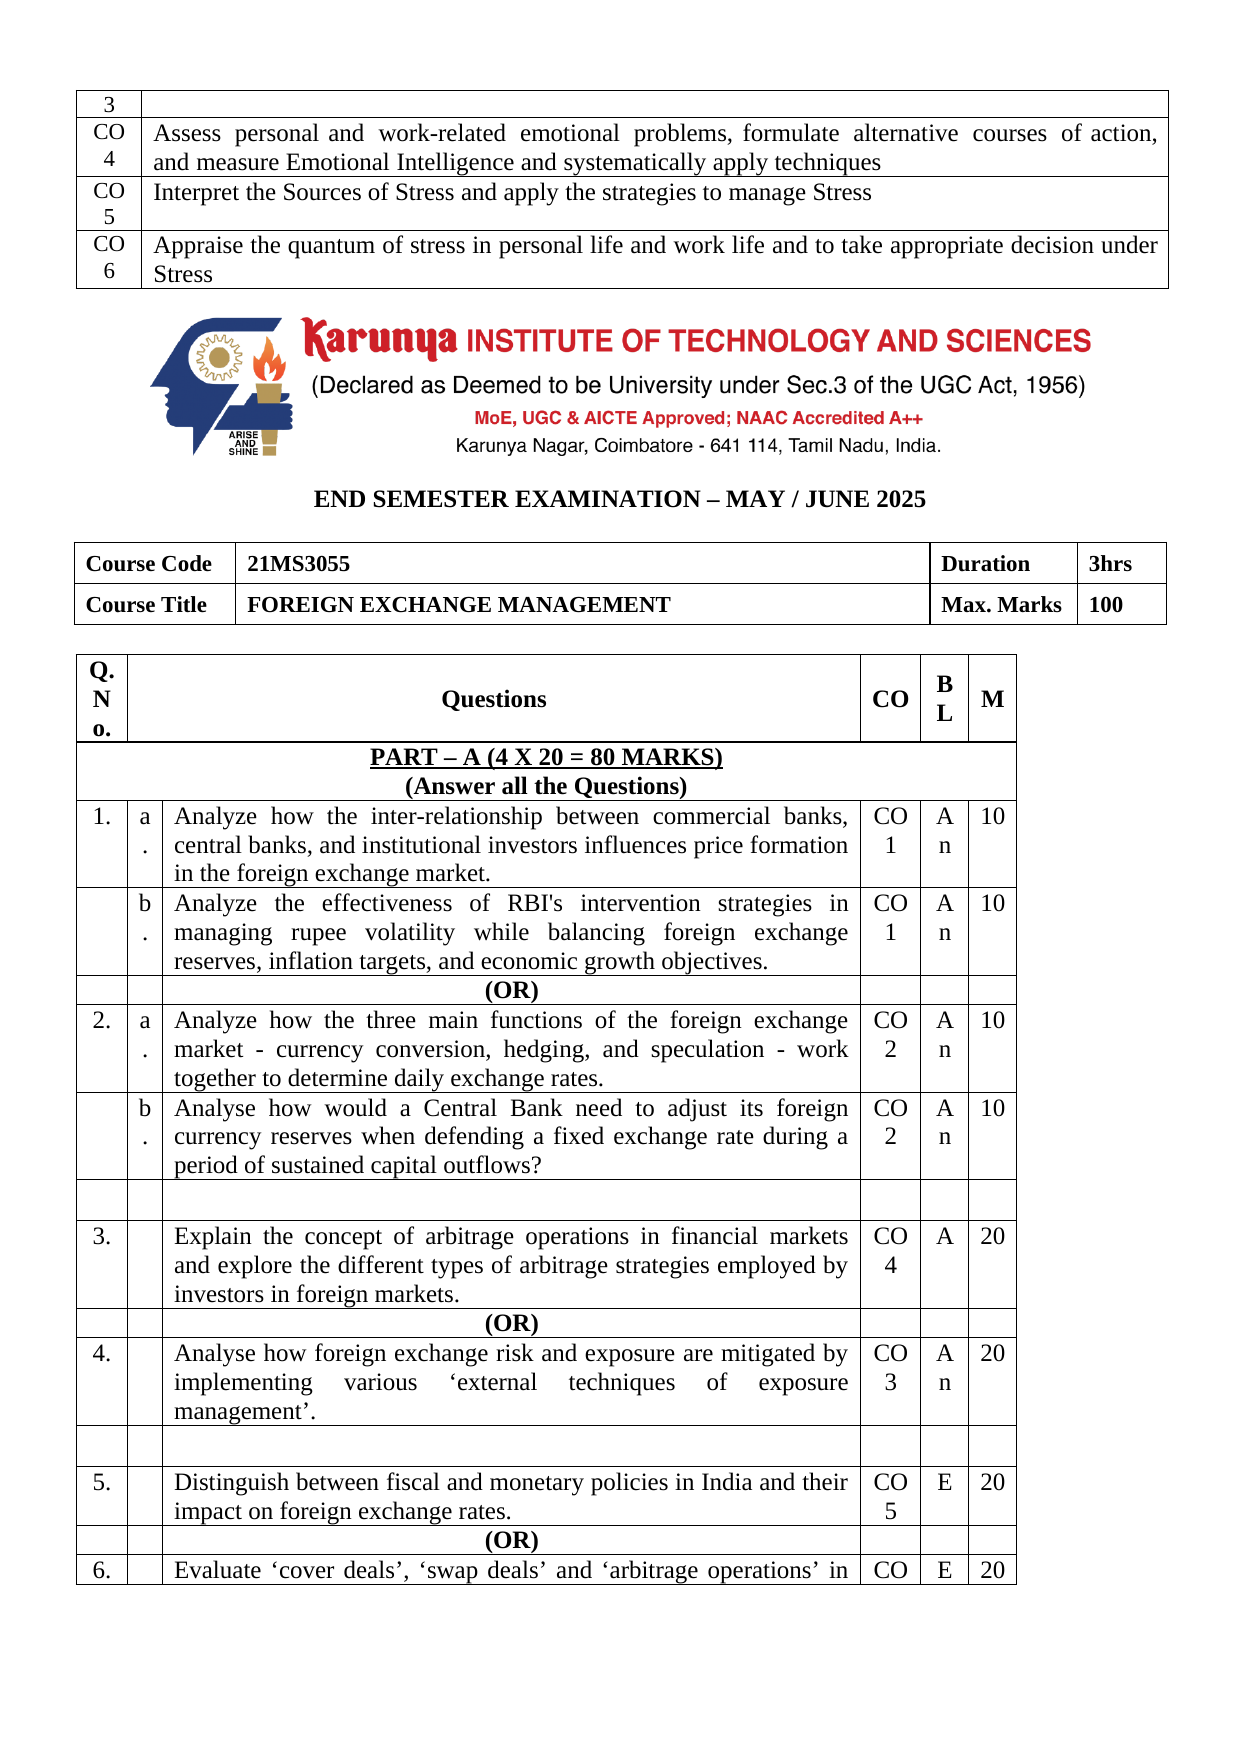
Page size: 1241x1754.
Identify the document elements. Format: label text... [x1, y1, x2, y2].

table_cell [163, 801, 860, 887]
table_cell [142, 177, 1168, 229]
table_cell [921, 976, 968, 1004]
text END SEMESTER EXAMINATION – MAY / JUNE 2025 [150, 484, 1090, 513]
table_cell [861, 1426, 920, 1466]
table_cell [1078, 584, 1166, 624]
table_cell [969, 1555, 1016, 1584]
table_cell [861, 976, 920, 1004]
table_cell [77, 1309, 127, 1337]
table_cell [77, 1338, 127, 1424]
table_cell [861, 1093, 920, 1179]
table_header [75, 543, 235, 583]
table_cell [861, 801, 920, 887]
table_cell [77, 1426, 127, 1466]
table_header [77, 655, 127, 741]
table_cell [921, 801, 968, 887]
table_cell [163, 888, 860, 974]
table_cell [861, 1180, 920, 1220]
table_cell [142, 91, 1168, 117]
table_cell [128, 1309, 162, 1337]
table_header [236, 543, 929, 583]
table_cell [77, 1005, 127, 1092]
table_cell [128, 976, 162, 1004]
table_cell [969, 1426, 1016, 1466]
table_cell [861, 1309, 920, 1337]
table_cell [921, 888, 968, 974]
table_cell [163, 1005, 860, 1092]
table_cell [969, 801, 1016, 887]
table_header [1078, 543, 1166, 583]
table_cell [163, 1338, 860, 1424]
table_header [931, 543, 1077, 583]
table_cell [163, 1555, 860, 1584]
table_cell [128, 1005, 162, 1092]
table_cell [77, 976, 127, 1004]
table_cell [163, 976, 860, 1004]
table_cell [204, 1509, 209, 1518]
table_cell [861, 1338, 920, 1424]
picture [150, 317, 1091, 456]
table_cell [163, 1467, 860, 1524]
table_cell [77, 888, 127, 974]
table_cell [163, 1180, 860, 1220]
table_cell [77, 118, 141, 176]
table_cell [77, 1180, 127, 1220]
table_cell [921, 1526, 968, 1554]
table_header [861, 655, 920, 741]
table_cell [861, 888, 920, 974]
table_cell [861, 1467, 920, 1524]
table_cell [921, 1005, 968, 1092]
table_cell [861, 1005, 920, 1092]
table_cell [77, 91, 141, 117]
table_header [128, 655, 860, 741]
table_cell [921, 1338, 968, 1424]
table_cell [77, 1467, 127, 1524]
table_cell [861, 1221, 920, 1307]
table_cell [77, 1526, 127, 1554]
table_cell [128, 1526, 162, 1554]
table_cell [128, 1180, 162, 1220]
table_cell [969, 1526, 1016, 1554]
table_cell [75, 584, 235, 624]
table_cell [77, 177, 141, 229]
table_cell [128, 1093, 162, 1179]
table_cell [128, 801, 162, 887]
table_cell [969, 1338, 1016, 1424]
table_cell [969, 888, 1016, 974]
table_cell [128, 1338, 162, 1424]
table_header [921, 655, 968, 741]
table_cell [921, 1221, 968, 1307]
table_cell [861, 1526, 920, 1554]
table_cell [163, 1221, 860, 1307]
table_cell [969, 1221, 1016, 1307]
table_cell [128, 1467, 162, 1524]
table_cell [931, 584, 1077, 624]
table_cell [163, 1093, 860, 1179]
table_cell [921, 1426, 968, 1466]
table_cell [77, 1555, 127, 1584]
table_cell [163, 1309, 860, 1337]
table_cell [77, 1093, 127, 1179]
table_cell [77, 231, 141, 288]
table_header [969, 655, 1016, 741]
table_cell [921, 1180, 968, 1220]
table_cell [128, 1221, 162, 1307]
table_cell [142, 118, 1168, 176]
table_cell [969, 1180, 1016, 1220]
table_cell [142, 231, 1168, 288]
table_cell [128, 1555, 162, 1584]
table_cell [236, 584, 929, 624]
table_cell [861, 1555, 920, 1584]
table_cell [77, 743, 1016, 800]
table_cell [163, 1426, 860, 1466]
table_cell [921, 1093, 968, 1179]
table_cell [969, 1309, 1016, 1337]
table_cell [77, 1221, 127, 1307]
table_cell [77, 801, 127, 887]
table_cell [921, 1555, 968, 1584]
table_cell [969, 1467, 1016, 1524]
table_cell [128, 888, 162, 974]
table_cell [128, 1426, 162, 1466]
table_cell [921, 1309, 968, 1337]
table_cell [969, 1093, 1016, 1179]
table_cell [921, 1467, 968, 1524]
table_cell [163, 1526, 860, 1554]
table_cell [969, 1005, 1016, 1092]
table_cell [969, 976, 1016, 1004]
